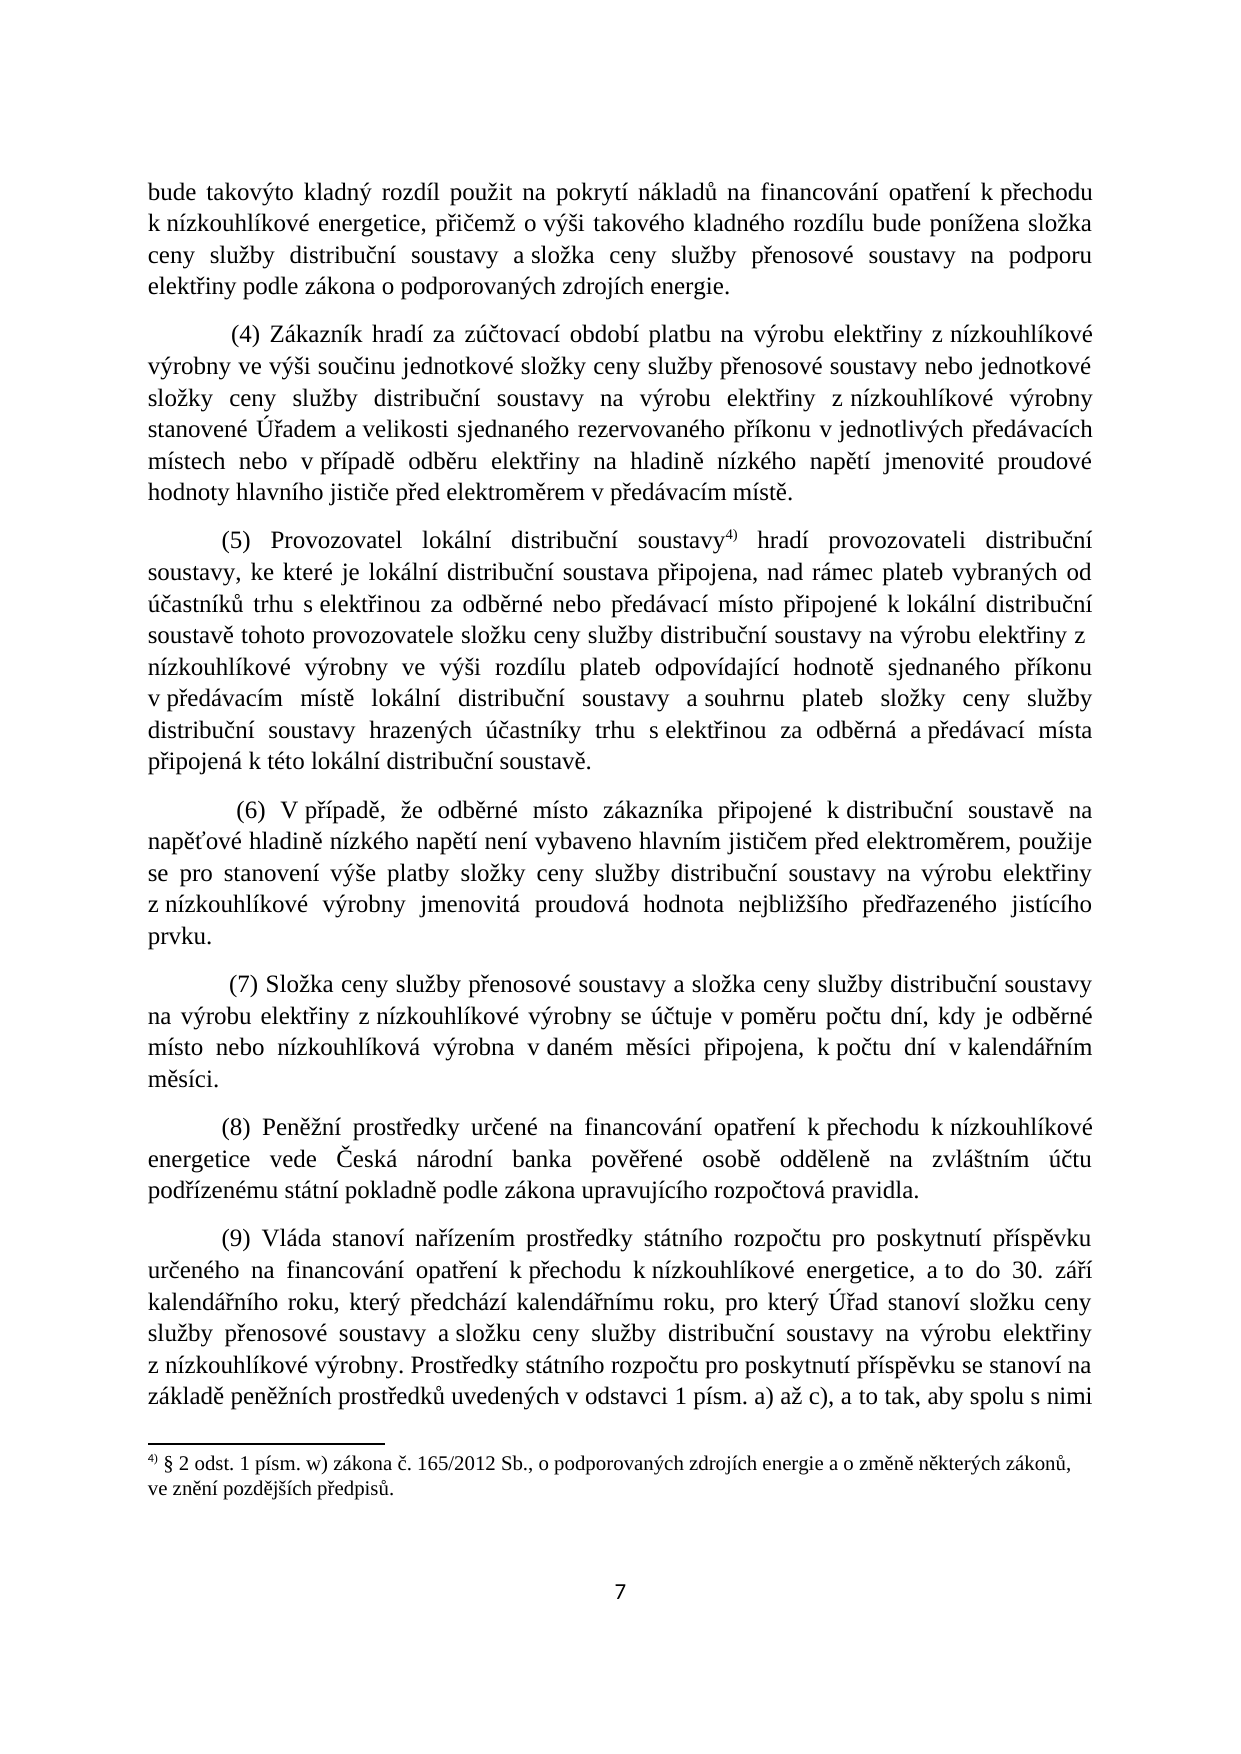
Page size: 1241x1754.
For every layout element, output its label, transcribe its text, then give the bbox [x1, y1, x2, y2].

text (5) Provozovatel lokální distribuční soustavy) hradí provozovateli distribuční soustavy, ke které je lokální distribuční soustava připojena, nad rámec plateb vybraných od účastníků trhu s elektřinou za odběrné nebo předávací místo připojené k lokální distribuční soustavě tohoto provozovatele složku ceny služby distribuční soustavy na výrobu elektřiny z nízkouhlíkové výrobny ve výši rozdílu plateb odpovídající hodnotě sjednaného příkonu v předávacím místě lokální distribuční soustavy a souhrnu plateb složky ceny služby distribuční soustavy hrazených účastníky trhu s elektřinou za odběrná a předávací místa připojená k této lokální distribuční soustavě. [148, 526, 1093, 775]
text (7) Složka ceny služby přenosové soustavy a složka ceny služby distribuční soustavy na výrobu elektřiny z nízkouhlíkové výrobny se účtuje v poměru počtu dní, kdy je odběrné místo nebo nízkouhlíková výrobna v daném měsíci připojena, k počtu dní v kalendářním měsíci. [148, 969, 1093, 1093]
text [148, 1223, 1093, 1410]
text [148, 177, 1093, 300]
text (8) Peněžní prostředky určené na financování opatření k přechodu k nízkouhlíkové energetice vede Česká národní banka pověřené osobě odděleně na zvláštním účtu podřízenému státní pokladně podle zákona upravujícího rozpočtová pravidla. [148, 1112, 1093, 1204]
text (6) V případě, že odběrné místo zákazníka připojené k distribuční soustavě na napěťové hladině nízkého napětí není vybaveno hlavním jističem před elektroměrem, použije se pro stanovení výše platby složky ceny služby distribuční soustavy na výrobu elektřiny z nízkouhlíkové výrobny jmenovitá proudová hodnota nejbližšího předřazeného jistícího prvku. [148, 795, 1093, 950]
text (4) Zákazník hradí za zúčtovací období platbu na výrobu elektřiny z nízkouhlíkové výrobny ve výši součinu jednotkové složky ceny služby přenosové soustavy nebo jednotkové složky ceny služby distribuční soustavy na výrobu elektřiny z nízkouhlíkové výrobny stanovené Úřadem a velikosti sjednaného rezervovaného příkonu v jednotlivých předávacích místech nebo v případě odběru elektřiny na hladině nízkého napětí jmenovité proudové hodnoty hlavního jističe před elektroměrem v předávacím místě. [148, 319, 1093, 506]
